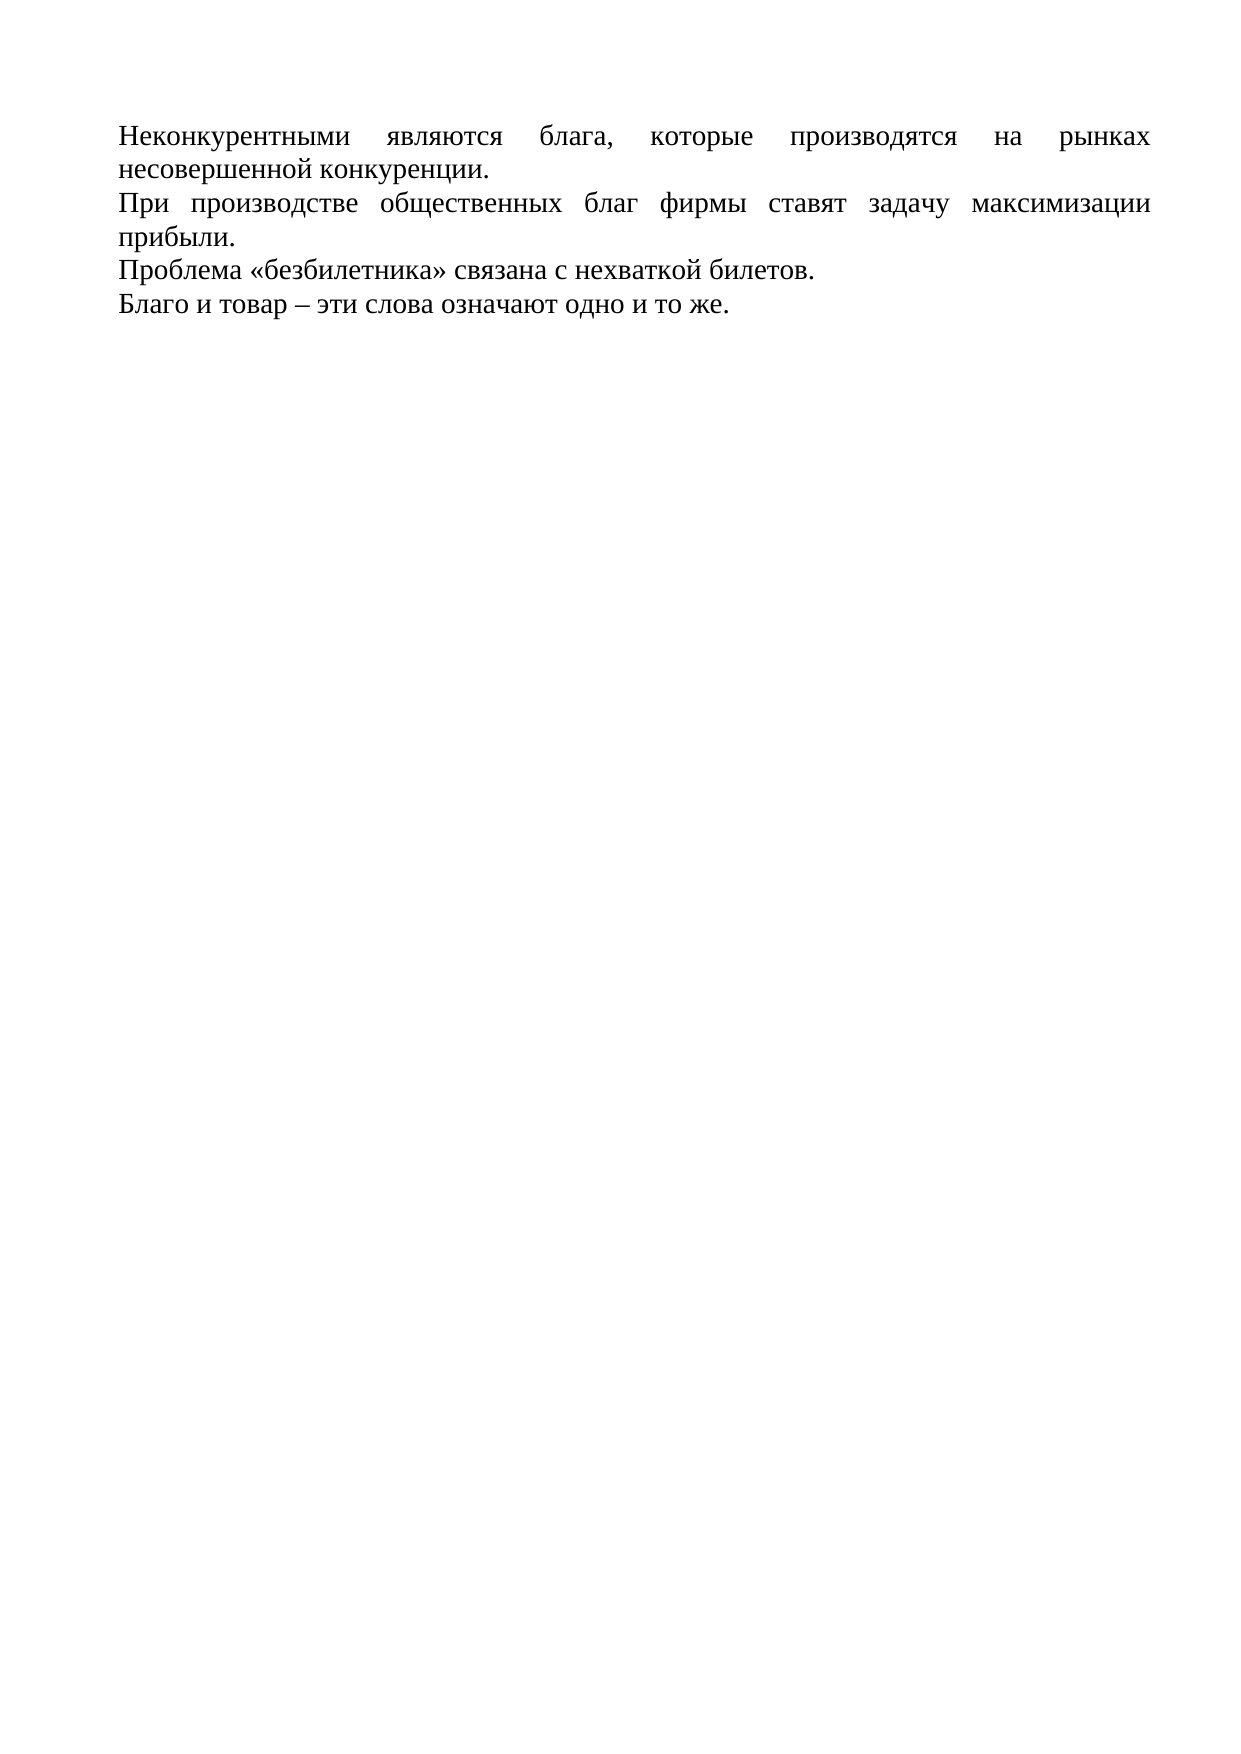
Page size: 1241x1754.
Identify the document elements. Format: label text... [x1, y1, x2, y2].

text Неконкурентными являются блага, которые производятся на рынках несовершенной конкуренции. [118, 118, 1152, 185]
text Проблема «безбилетника» связана с нехваткой билетов. [118, 252, 1152, 286]
text При производстве общественных благ фирмы ставят задачу максимизации прибыли. [118, 185, 1152, 252]
text Благо и товар – эти слова означают одно и то же. [118, 286, 1152, 319]
